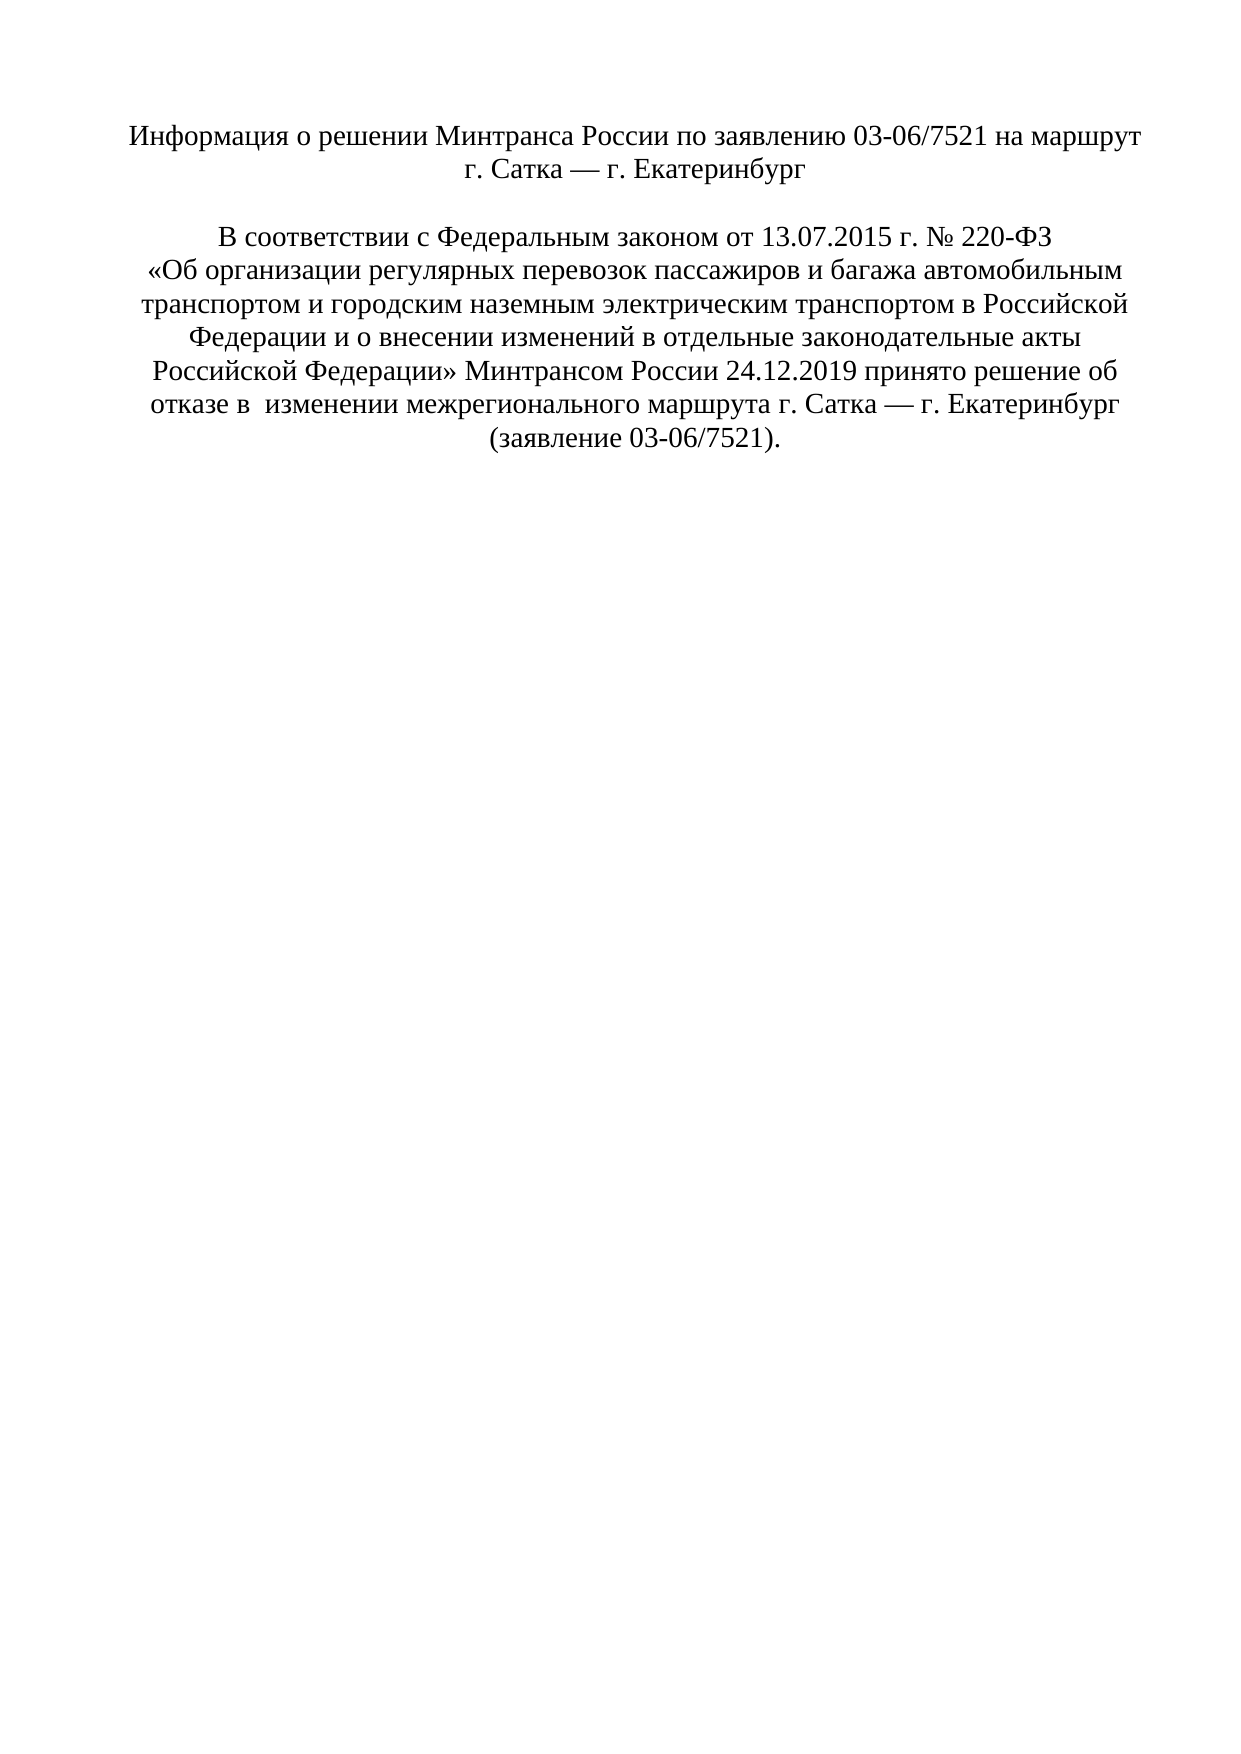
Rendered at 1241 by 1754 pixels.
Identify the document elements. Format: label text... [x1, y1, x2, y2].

text Информация о решении Минтранса России по заявлению 03-06/7521 на маршрут г. Сатка — г. Екатеринбург [118, 118, 1152, 185]
text В соответствии с Федеральным законом от 13.07.2015 г. № 220-ФЗ «Об организации регулярных перевозок пассажиров и багажа автомобильным транспортом и городским наземным электрическим транспортом в Российской Федерации и о внесении изменений в отдельные законодательные акты Российской Федерации» Минтрансом России 24.12.2019 принято решение об отказе в изменении межрегионального маршрута г. Сатка — г. Екатеринбург (заявление 03-06/7521). [118, 219, 1152, 453]
